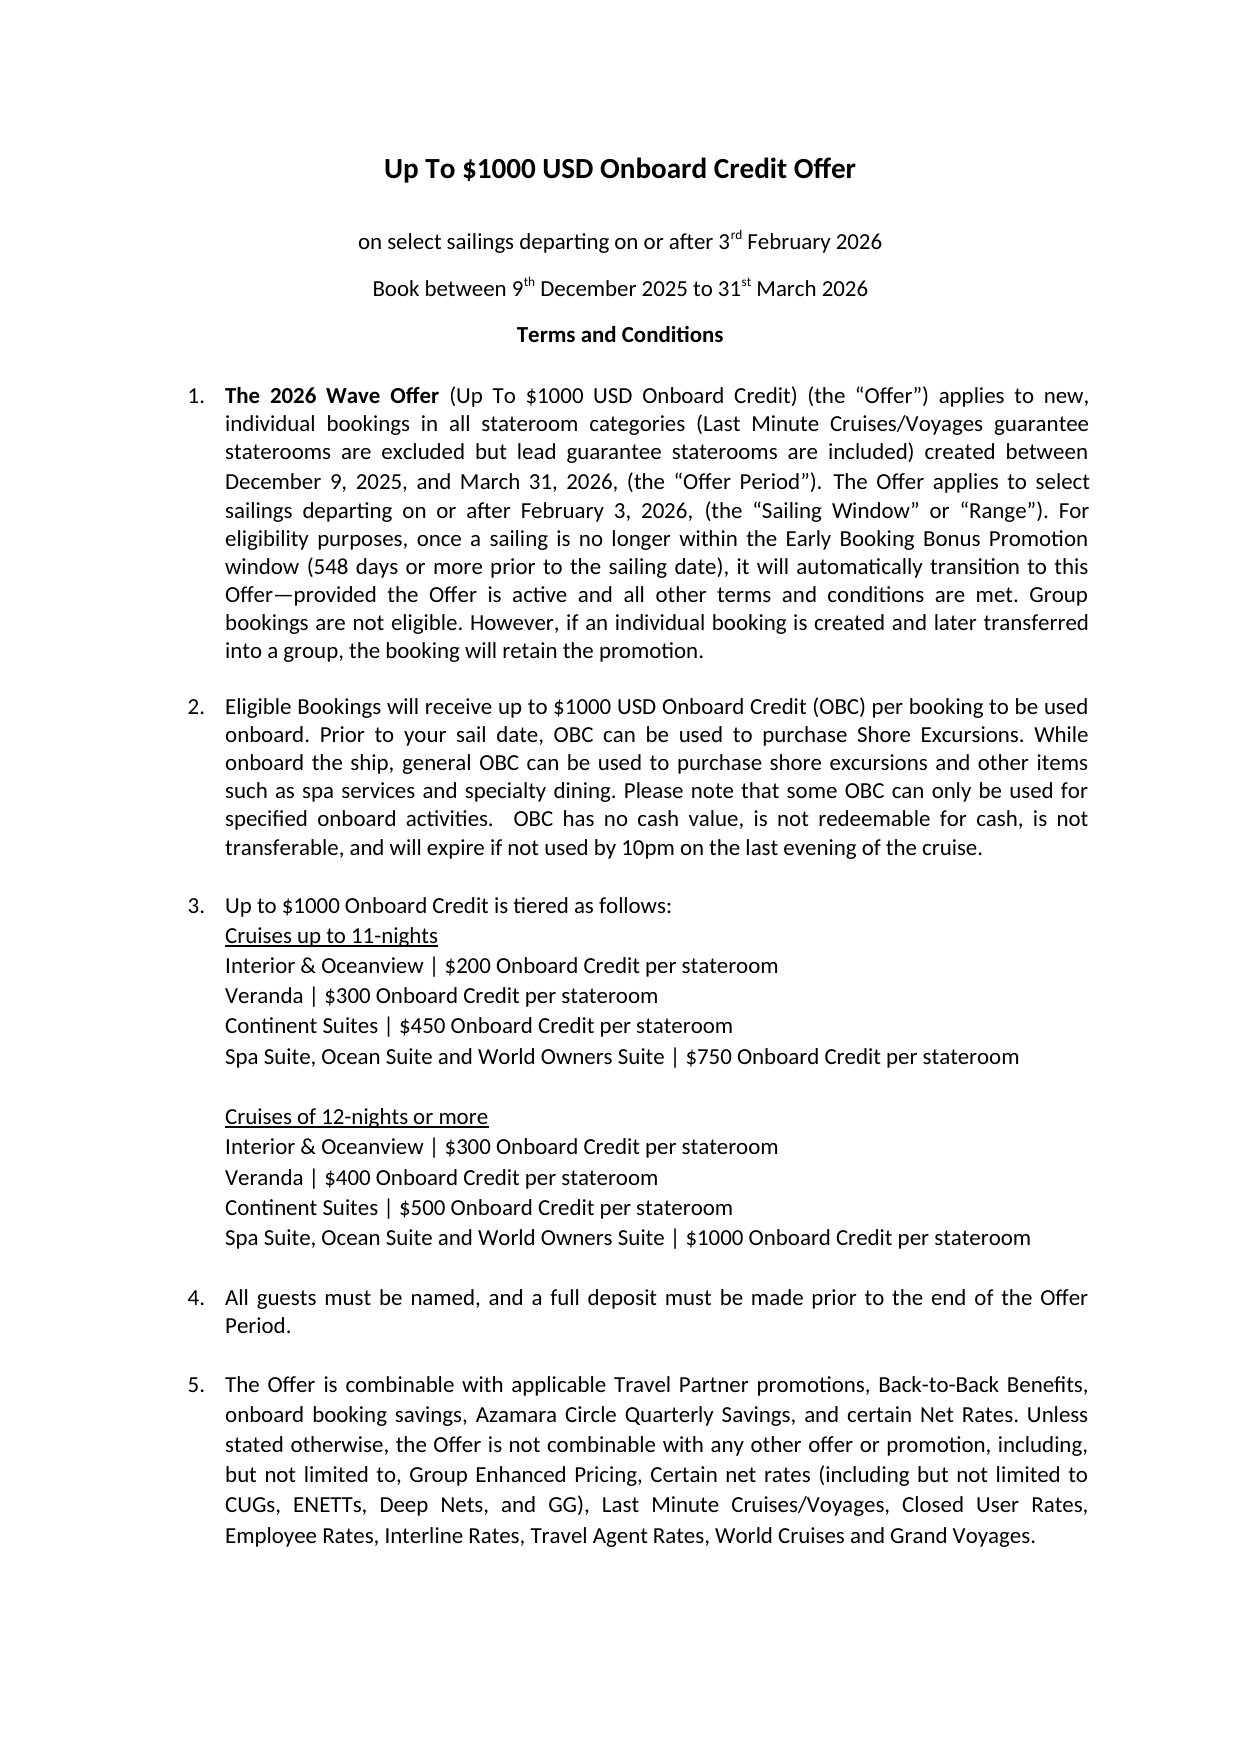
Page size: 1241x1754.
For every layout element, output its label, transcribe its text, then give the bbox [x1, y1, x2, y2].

list All guests must be named, and a full deposit must be made prior to the end of the Offer Period. [187, 1283, 1090, 1339]
list Up to $1000 Onboard Credit is tiered as follows: [187, 891, 1090, 919]
text Terms and Conditions [150, 321, 1090, 349]
list Interior & Oceanview | $300 Onboard Credit per stateroom [225, 1132, 1090, 1161]
list Continent Suites | $500 Onboard Credit per stateroom [225, 1193, 1090, 1221]
list Veranda | $400 Onboard Credit per stateroom [225, 1163, 1090, 1191]
list The Offer is combinable with applicable Travel Partner promotions, Back-to-Back Benefits, onboard booking savings, Azamara Circle Quarterly Savings, and certain Net Rates. Unless stated otherwise, the Offer is not combinable with any other offer or promotion, including, but not limited to, Group Enhanced Pricing, Certain net rates (including but not limited to CUGs, ENETTs, Deep Nets, and GG), Last Minute Cruises/Voyages, Closed User Rates, Employee Rates, Interline Rates, Travel Agent Rates, World Cruises and Grand Voyages. [187, 1370, 1090, 1549]
list Veranda | $300 Onboard Credit per stateroom [225, 981, 1090, 1009]
list Interior & Oceanview | $200 Onboard Credit per stateroom [225, 951, 1090, 979]
text on select sailings departing on or after 3rd February 2026 [150, 227, 1090, 255]
list Eligible Bookings will receive up to $1000 USD Onboard Credit (OBC) per booking to be used onboard. Prior to your sail date, OBC can be used to purchase Shore Excursions. While onboard the ship, general OBC can be used to purchase shore excursions and other items such as spa services and specialty dining. Please note that some OBC can only be used for specified onboard activities. OBC has no cash value, is not redeemable for cash, is not transferable, and will expire if not used by 10pm on the last evening of the cruise. [187, 692, 1090, 861]
text Up To $1000 USD Onboard Credit Offer [150, 150, 1090, 186]
list Continent Suites | $450 Onboard Credit per stateroom [225, 1012, 1090, 1040]
list Cruises of 12-nights or more [225, 1102, 1090, 1130]
list Cruises up to 11-nights [225, 921, 1090, 949]
list Spa Suite, Ocean Suite and World Owners Suite | $1000 Onboard Credit per stateroom [225, 1223, 1090, 1251]
list Spa Suite, Ocean Suite and World Owners Suite | $750 Onboard Credit per stateroom [225, 1042, 1090, 1070]
list The 2026 Wave Offer (Up To $1000 USD Onboard Credit) (the “Offer”) applies to new, individual bookings in all stateroom categories (Last Minute Cruises/Voyages guarantee staterooms are excluded but lead guarantee staterooms are included) created between December 9, 2025, and March 31, 2026, (the “Offer Period”). The Offer applies to select sailings departing on or after February 3, 2026, (the “Sailing Window” or “Range”). For eligibility purposes, once a sailing is no longer within the Early Booking Bonus Promotion window (548 days or more prior to the sailing date), it will automatically transition to this Offer—provided the Offer is active and all other terms and conditions are met. Group bookings are not eligible. However, if an individual booking is created and later transferred into a group, the booking will retain the promotion. [187, 381, 1090, 664]
text Book between 9th December 2025 to 31st March 2026 [150, 274, 1090, 302]
